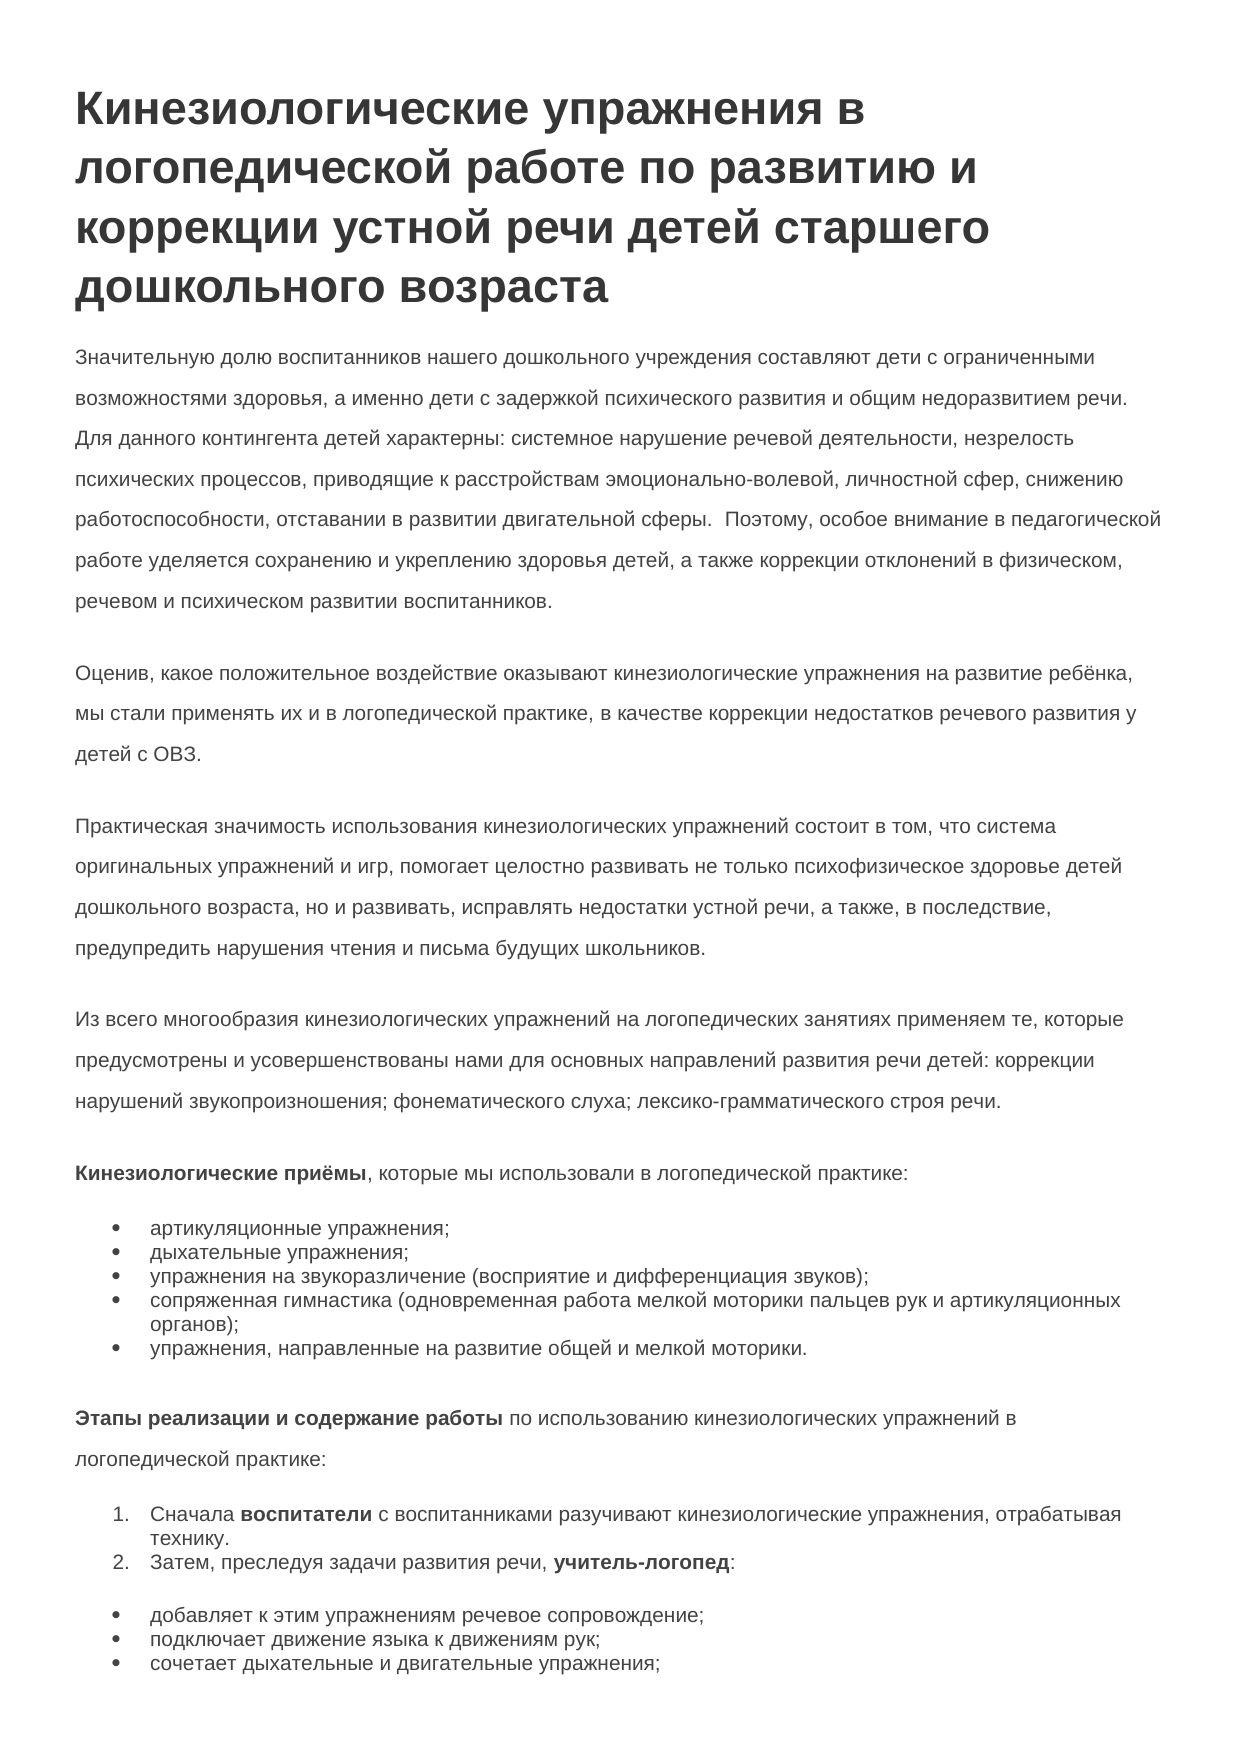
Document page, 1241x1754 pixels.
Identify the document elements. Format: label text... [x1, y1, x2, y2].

text Кинезиологические упражнения в логопедической работе по развитию и коррекции устной речи детей старшего дошкольного возраста [75, 75, 1165, 312]
list добавляет к этим упражнениям речевое сопровождение; [112, 1603, 1165, 1627]
list упражнения, направленные на развитие общей и мелкой моторики. [112, 1336, 1165, 1360]
list дыхательные упражнения; [112, 1240, 1165, 1264]
list сочетает дыхательные и двигательные упражнения; [112, 1651, 1165, 1675]
text Практическая значимость использования кинезиологических упражнений состоит в том, что система оригинальных упражнений и игр, помогает целостно развивать не только психофизическое здоровье детей дошкольного возраста, но и развивать, исправлять недостатки устной речи, а также, в последствие, предупредить нарушения чтения и письма будущих школьников. [75, 797, 1165, 959]
text Оценив, какое положительное воздействие оказывают кинезиологические упражнения на развитие ребёнка, мы стали применять их и в логопедической практике, в качестве коррекции недостатков речевого развития у детей с ОВЗ. [75, 644, 1165, 766]
list артикуляционные упражнения; [112, 1216, 1165, 1240]
list Сначала воспитатели с воспитанниками разучивают кинезиологические упражнения, отрабатывая технику. [112, 1502, 1165, 1549]
list Затем, преследуя задачи развития речи, учитель-логопед: [112, 1549, 1165, 1573]
list подключает движение языка к движениям рук; [112, 1627, 1165, 1651]
text Значительную долю воспитанников нашего дошкольного учреждения составляют дети с ограниченными возможностями здоровья, а именно дети с задержкой психического развития и общим недоразвитием речи. Для данного контингента детей характерны: системное нарушение речевой деятельности, незрелость психических процессов, приводящие к расстройствам эмоционально-волевой, личностной сфер, снижению работоспособности, отставании в развитии двигательной сферы. Поэтому, особое внимание в педагогической работе уделяется сохранению и укреплению здоровья детей, а также коррекции отклонений в физическом, речевом и психическом развитии воспитанников. [75, 328, 1165, 612]
text Кинезиологические приёмы, которые мы использовали в логопедической практике: [75, 1144, 1165, 1184]
list сопряженная гимнастика (одновременная работа мелкой моторики пальцев рук и артикуляционных органов); [112, 1288, 1165, 1336]
text Этапы реализации и содержание работы по использованию кинезиологических упражнений в логопедической практике: [75, 1389, 1165, 1470]
text Из всего многообразия кинезиологических упражнений на логопедических занятиях применяем те, которые предусмотрены и усовершенствованы нами для основных направлений развития речи детей: коррекции нарушений звукопроизношения; фонематического слуха; лексико-грамматического строя речи. [75, 991, 1165, 1112]
list упражнения на звукоразличение (восприятие и дифференциация звуков); [112, 1264, 1165, 1288]
